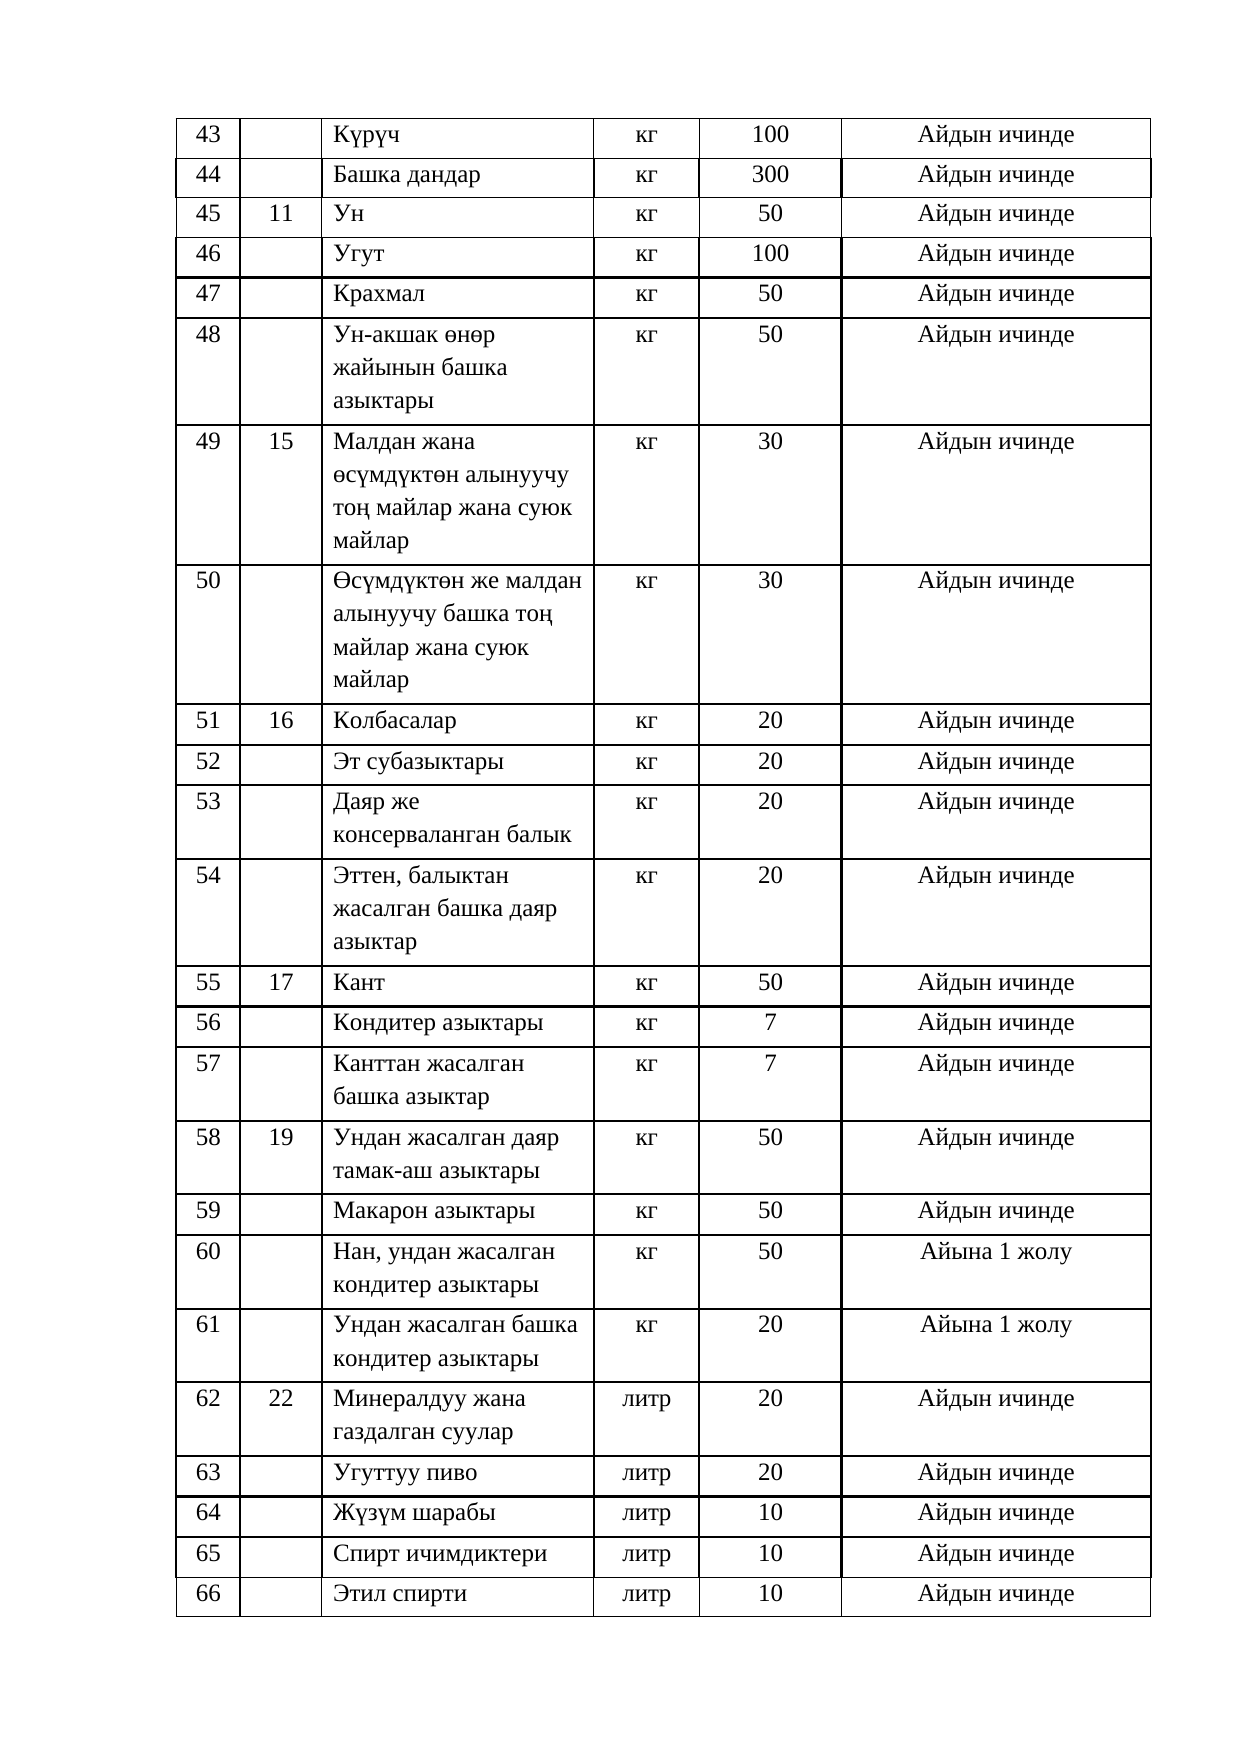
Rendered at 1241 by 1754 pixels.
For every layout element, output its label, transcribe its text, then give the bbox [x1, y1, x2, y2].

table_cell [241, 119, 321, 158]
table_cell 20 [700, 1310, 840, 1381]
table_cell [241, 1195, 321, 1234]
table_cell 100 [700, 119, 841, 158]
table_cell 17 [241, 967, 321, 1005]
table_cell кг [595, 1195, 698, 1234]
table_cell Айдын ичинде [843, 1048, 1150, 1119]
table_cell литр [594, 1578, 699, 1616]
table_cell Айына 1 жолу [843, 1310, 1150, 1381]
table_cell Айдын ичинде [843, 279, 1150, 317]
table_cell Айдын ичинде [842, 119, 1150, 158]
table_cell 7 [700, 1048, 840, 1119]
table_cell Айдын ичинде [842, 1578, 1150, 1616]
table_cell 50 [177, 566, 239, 703]
table_cell 15 [241, 426, 321, 563]
table_cell Айдын ичинде [843, 705, 1150, 744]
table_cell Айдын ичинде [842, 198, 1150, 237]
table_cell 50 [700, 279, 840, 317]
table_cell 19 [241, 1122, 321, 1193]
table_cell [241, 860, 321, 965]
table_cell Айдын ичинде [843, 566, 1150, 703]
table_cell литр [595, 1457, 698, 1495]
table_cell Ундан жасалган даяр тамак-аш азыктары [323, 1122, 593, 1193]
table_cell 20 [700, 746, 840, 784]
table_cell кг [595, 1310, 698, 1381]
table_cell Айдын ичинде [843, 426, 1150, 563]
table_cell 44 [177, 159, 239, 197]
table_cell 48 [177, 319, 239, 424]
table_cell Айдын ичинде [843, 786, 1150, 858]
table_cell [241, 1236, 321, 1307]
table_cell Малдан жана өсүмдүктөн алынуучу тоң майлар жана суюк майлар [323, 426, 593, 563]
table_cell 50 [700, 1195, 840, 1234]
table_cell Айдын ичинде [843, 746, 1150, 784]
table_cell кг [595, 159, 698, 197]
table_cell Айдын ичинде [843, 238, 1150, 276]
table_cell 53 [177, 786, 239, 858]
table_cell 57 [177, 1048, 239, 1119]
table_cell [241, 159, 321, 197]
table_cell кг [595, 1236, 698, 1307]
table_cell [241, 1578, 321, 1616]
table_cell 43 [177, 119, 239, 158]
table_cell Колбасалар [323, 705, 593, 744]
table_cell [241, 1457, 321, 1495]
table_cell Макарон азыктары [323, 1195, 593, 1234]
table_cell 20 [700, 860, 840, 965]
table_cell Эт субазыктары [323, 746, 593, 784]
table_cell 50 [700, 1236, 840, 1307]
table_cell 16 [241, 705, 321, 744]
table_cell 47 [177, 279, 239, 317]
table_cell 49 [177, 426, 239, 563]
table_cell Айдын ичинде [843, 1008, 1150, 1046]
table_cell 54 [177, 860, 239, 965]
table_cell Күрүч [322, 119, 593, 158]
table_cell кг [595, 1008, 698, 1046]
table_cell Өсүмдүктөн же малдан алынуучу башка тоң майлар жана суюк майлар [323, 566, 593, 703]
table_cell [241, 1008, 321, 1046]
table_cell кг [594, 119, 699, 158]
table_cell кг [595, 279, 698, 317]
table_cell 10 [700, 1498, 840, 1536]
table_cell Айдын ичинде [843, 860, 1150, 965]
table_cell 20 [700, 786, 840, 858]
table_cell 10 [700, 1538, 840, 1577]
table_cell 50 [700, 967, 840, 1005]
table_cell Кондитер азыктары [323, 1008, 593, 1046]
table_cell 20 [700, 1383, 840, 1455]
table_cell [241, 566, 321, 703]
table_cell кг [595, 746, 698, 784]
table_cell 63 [177, 1457, 239, 1495]
table_cell кг [595, 426, 698, 563]
table_cell Ун-акшак өнөр жайынын башка азыктары [323, 319, 593, 424]
table_cell [241, 279, 321, 317]
table_cell 20 [700, 1457, 840, 1495]
table_cell кг [595, 705, 698, 744]
table_cell Кант [323, 967, 593, 1005]
table_cell 10 [700, 1578, 841, 1616]
table_cell 51 [177, 705, 239, 744]
table_cell Айдын ичинде [843, 967, 1150, 1005]
table_cell 59 [177, 1195, 239, 1234]
table_cell Угут [323, 238, 593, 276]
table_cell [241, 746, 321, 784]
table_cell литр [595, 1498, 698, 1536]
table_cell Ундан жасалган башка кондитер азыктары [323, 1310, 593, 1381]
table_cell кг [595, 238, 698, 276]
table_cell [241, 1498, 321, 1536]
table_cell кг [594, 198, 699, 237]
table_cell Айдын ичинде [843, 1195, 1150, 1234]
table_cell 50 [700, 1122, 840, 1193]
table_cell кг [595, 1048, 698, 1119]
table_cell 55 [177, 967, 239, 1005]
table_cell Минералдуу жана газдалган суулар [323, 1383, 593, 1455]
table_cell 22 [241, 1383, 321, 1455]
table_cell 100 [700, 238, 840, 276]
table_cell кг [595, 1122, 698, 1193]
table_cell [241, 1048, 321, 1119]
table_cell 30 [700, 426, 840, 563]
table_cell [241, 319, 321, 424]
table_cell Айдын ичинде [843, 1457, 1150, 1495]
table_cell Эттен, балыктан жасалган башка даяр азыктар [323, 860, 593, 965]
table_cell 20 [700, 705, 840, 744]
table_cell кг [595, 566, 698, 703]
table_cell литр [595, 1383, 698, 1455]
table_cell Айдын ичинде [843, 319, 1150, 424]
table_cell кг [595, 860, 698, 965]
table_cell Угуттуу пиво [323, 1457, 593, 1495]
table_cell 56 [177, 1008, 239, 1046]
table_cell 58 [177, 1122, 239, 1193]
table_cell 60 [177, 1236, 239, 1307]
table_cell 66 [177, 1578, 239, 1616]
table_cell Спирт ичимдиктери [323, 1538, 593, 1577]
table_cell 50 [700, 319, 840, 424]
table_cell 62 [177, 1383, 239, 1455]
table_cell Айдын ичинде [843, 1498, 1150, 1536]
table_cell [241, 786, 321, 858]
table_cell кг [595, 967, 698, 1005]
table_cell [241, 1538, 321, 1577]
table_cell 50 [700, 198, 841, 237]
table_cell 45 [177, 198, 239, 237]
table_cell 30 [700, 566, 840, 703]
table_cell Айдын ичинде [843, 1122, 1150, 1193]
table_cell 46 [177, 238, 239, 276]
table_cell Айдын ичинде [843, 1383, 1150, 1455]
table_cell Крахмал [323, 279, 593, 317]
table_cell литр [595, 1538, 698, 1577]
table_cell 64 [177, 1498, 239, 1536]
table_cell Жүзүм шарабы [323, 1498, 593, 1536]
table_cell Нан, ундан жасалган кондитер азыктары [323, 1236, 593, 1307]
table_cell 52 [177, 746, 239, 784]
table_cell Даяр же консерваланган балык [323, 786, 593, 858]
table_cell [241, 1310, 321, 1381]
table_cell Канттан жасалган башка азыктар [323, 1048, 593, 1119]
table_cell 7 [700, 1008, 840, 1046]
table_cell Айдын ичинде [843, 1538, 1150, 1577]
table_cell 11 [241, 198, 321, 237]
table_cell кг [595, 319, 698, 424]
table_cell кг [595, 786, 698, 858]
table_cell Башка дандар [323, 159, 593, 197]
table_cell 61 [177, 1310, 239, 1381]
table_cell 65 [177, 1538, 239, 1577]
table_cell Этил спирти [322, 1578, 593, 1616]
table_cell Айына 1 жолу [843, 1236, 1150, 1307]
table_cell [241, 238, 321, 276]
table_cell Ун [322, 198, 593, 237]
table_cell Айдын ичинде [843, 159, 1150, 197]
table_cell 300 [700, 159, 840, 197]
